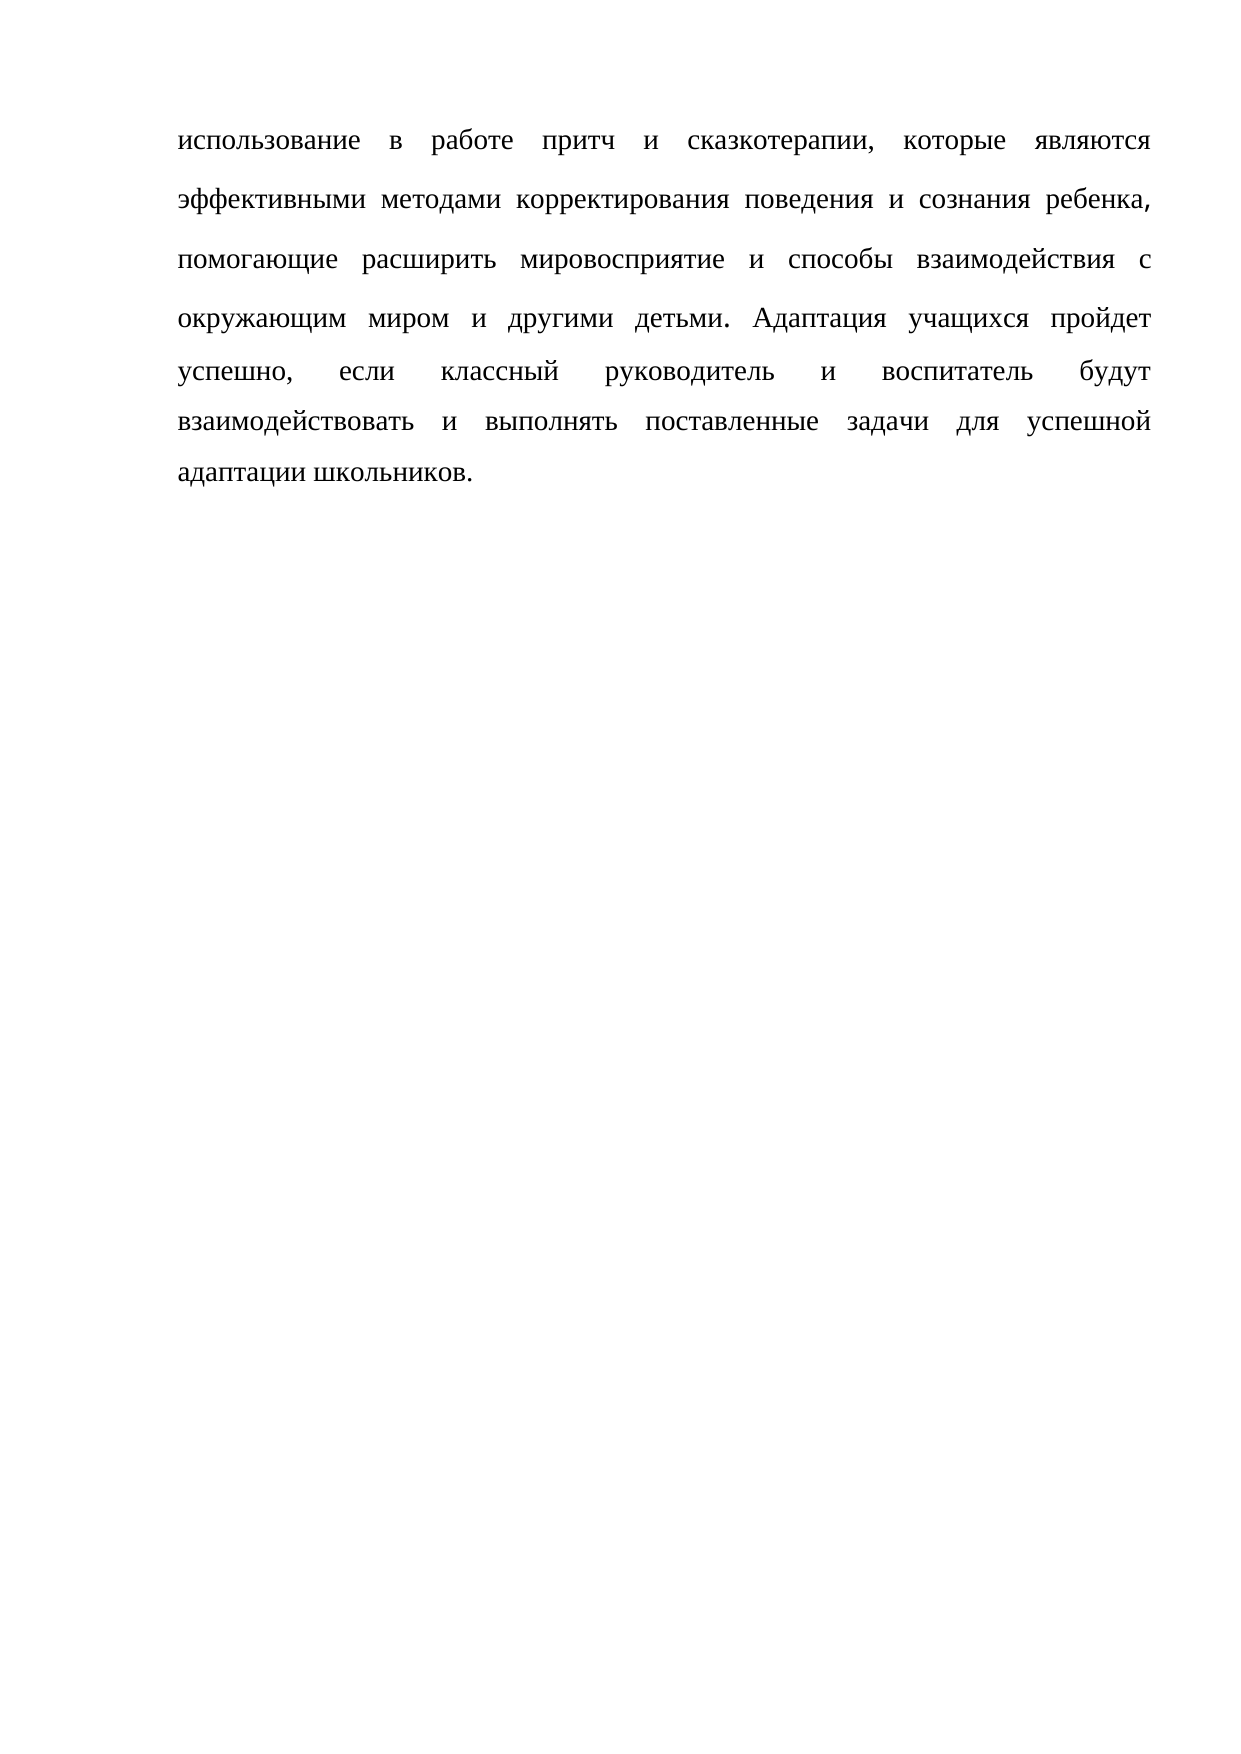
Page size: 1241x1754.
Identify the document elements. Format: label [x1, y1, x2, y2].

text [177, 118, 1152, 487]
